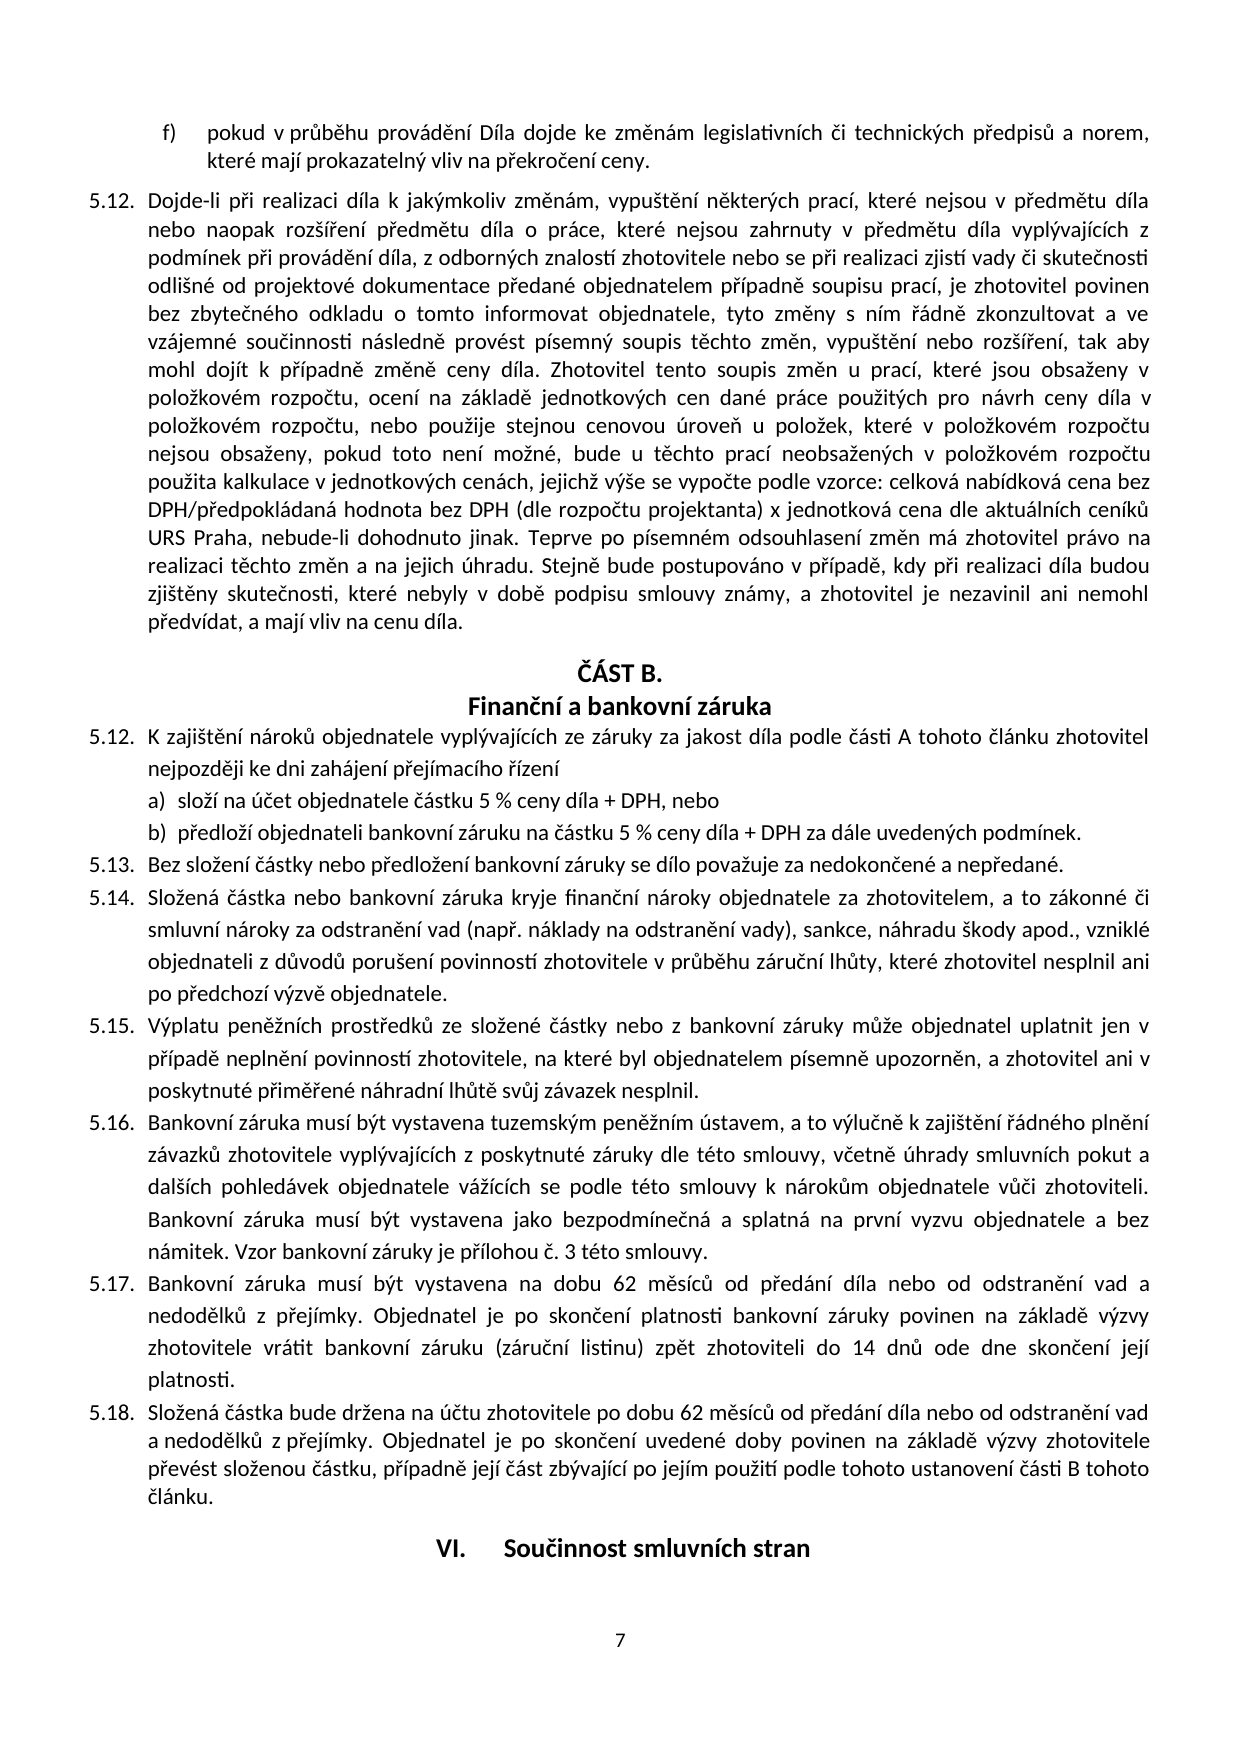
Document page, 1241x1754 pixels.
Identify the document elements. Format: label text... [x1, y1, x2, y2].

list Bankovní záruka musí být vystavena tuzemským peněžním ústavem, a to výlučně k zajištění řádného plnění závazků zhotovitele vyplývajících z poskytnuté záruky dle této smlouvy, včetně úhrady smluvních pokut a dalších pohledávek objednatele vážících se podle této smlouvy k nárokům objednatele vůči zhotoviteli. Bankovní záruka musí být vystavena jako bezpodmínečná a splatná na první vyzvu objednatele a bez námitek. Vzor bankovní záruky je přílohou č. 3 této smlouvy. [89, 1108, 1152, 1265]
list Součinnost smluvních stran [126, 1531, 1152, 1564]
list pokud v průběhu provádění Díla dojde ke změnám legislativních či technických předpisů a norem, které mají prokazatelný vliv na překročení ceny. [162, 118, 1152, 174]
list Složená částka bude držena na účtu zhotovitele po dobu 62 měsíců od předání díla nebo od odstranění vad a nedodělků z přejímky. Objednatel je po skončení uvedené doby povinen na základě výzvy zhotovitele převést složenou částku, případně její část zbývající po jejím použití podle tohoto ustanovení části B tohoto článku. [89, 1398, 1152, 1510]
text Finanční a bankovní záruka [89, 689, 1152, 722]
list složí na účet objednatele částku 5 % ceny díla + DPH, nebo [148, 786, 1152, 814]
list Výplatu peněžních prostředků ze složené částky nebo z bankovní záruky může objednatel uplatnit jen v případě neplnění povinností zhotovitele, na které byl objednatelem písemně upozorněn, a zhotovitel ani v poskytnuté přiměřené náhradní lhůtě svůj závazek nesplnil. [89, 1012, 1152, 1104]
text 5.12. Dojde-li při realizaci díla k jakýmkoliv změnám, vypuštění některých prací, které nejsou v předmětu díla nebo naopak rozšíření předmětu díla o práce, které nejsou zahrnuty v předmětu díla vyplývajících z podmínek při provádění díla, z odborných znalostí zhotovitele nebo se při realizaci zjistí vady či skutečnosti odlišné od projektové dokumentace předané objednatelem případně soupisu prací, je zhotovitel povinen bez zbytečného odkladu o tomto informovat objednatele, tyto změny s ním řádně zkonzultovat a ve vzájemné součinnosti následně provést písemný soupis těchto změn, vypuštění nebo rozšíření, tak aby mohl dojít k případně změně ceny díla. Zhotovitel tento soupis změn u prací, které jsou obsaženy v položkovém rozpočtu, ocení na základě jednotkových cen dané práce použitých pro návrh ceny díla v položkovém rozpočtu, nebo použije stejnou cenovou úroveň u položek, které v položkovém rozpočtu nejsou obsaženy, pokud toto není možné, bude u těchto prací neobsažených v položkovém rozpočtu použita kalkulace v jednotkových cenách, jejichž výše se vypočte podle vzorce: celková nabídková cena bez DPH/předpokládaná hodnota bez DPH (dle rozpočtu projektanta) x jednotková cena dle aktuálních ceníků URS Praha, nebude-li dohodnuto jinak. Teprve po písemném odsouhlasení změn má zhotovitel právo na realizaci těchto změn a na jejich úhradu. Stejně bude postupováno v případě, kdy při realizaci díla budou zjištěny skutečnosti, které nebyly v době podpisu smlouvy známy, a zhotovitel je nezavinil ani nemohl předvídat, a mají vliv na cenu díla. [89, 187, 1152, 635]
text ČÁST B. [89, 656, 1152, 689]
list K zajištění nároků objednatele vyplývajících ze záruky za jakost díla podle části A tohoto článku zhotovitel nejpozději ke dni zahájení přejímacího řízení [89, 722, 1152, 782]
list Bankovní záruka musí být vystavena na dobu 62 měsíců od předání díla nebo od odstranění vad a nedodělků z přejímky. Objednatel je po skončení platnosti bankovní záruky povinen na základě výzvy zhotovitele vrátit bankovní záruku (záruční listinu) zpět zhotoviteli do 14 dnů ode dne skončení její platnosti. [89, 1269, 1152, 1394]
list Bez složení částky nebo předložení bankovní záruky se dílo považuje za nedokončené a nepředané. [89, 851, 1152, 879]
list Složená částka nebo bankovní záruka kryje finanční nároky objednatele za zhotovitelem, a to zákonné či smluvní nároky za odstranění vad (např. náklady na odstranění vady), sankce, náhradu škody apod., vzniklé objednateli z důvodů porušení povinností zhotovitele v průběhu záruční lhůty, které zhotovitel nesplnil ani po předchozí výzvě objednatele. [89, 883, 1152, 1007]
list předloží objednateli bankovní záruku na částku 5 % ceny díla + DPH za dále uvedených podmínek. [148, 818, 1152, 846]
